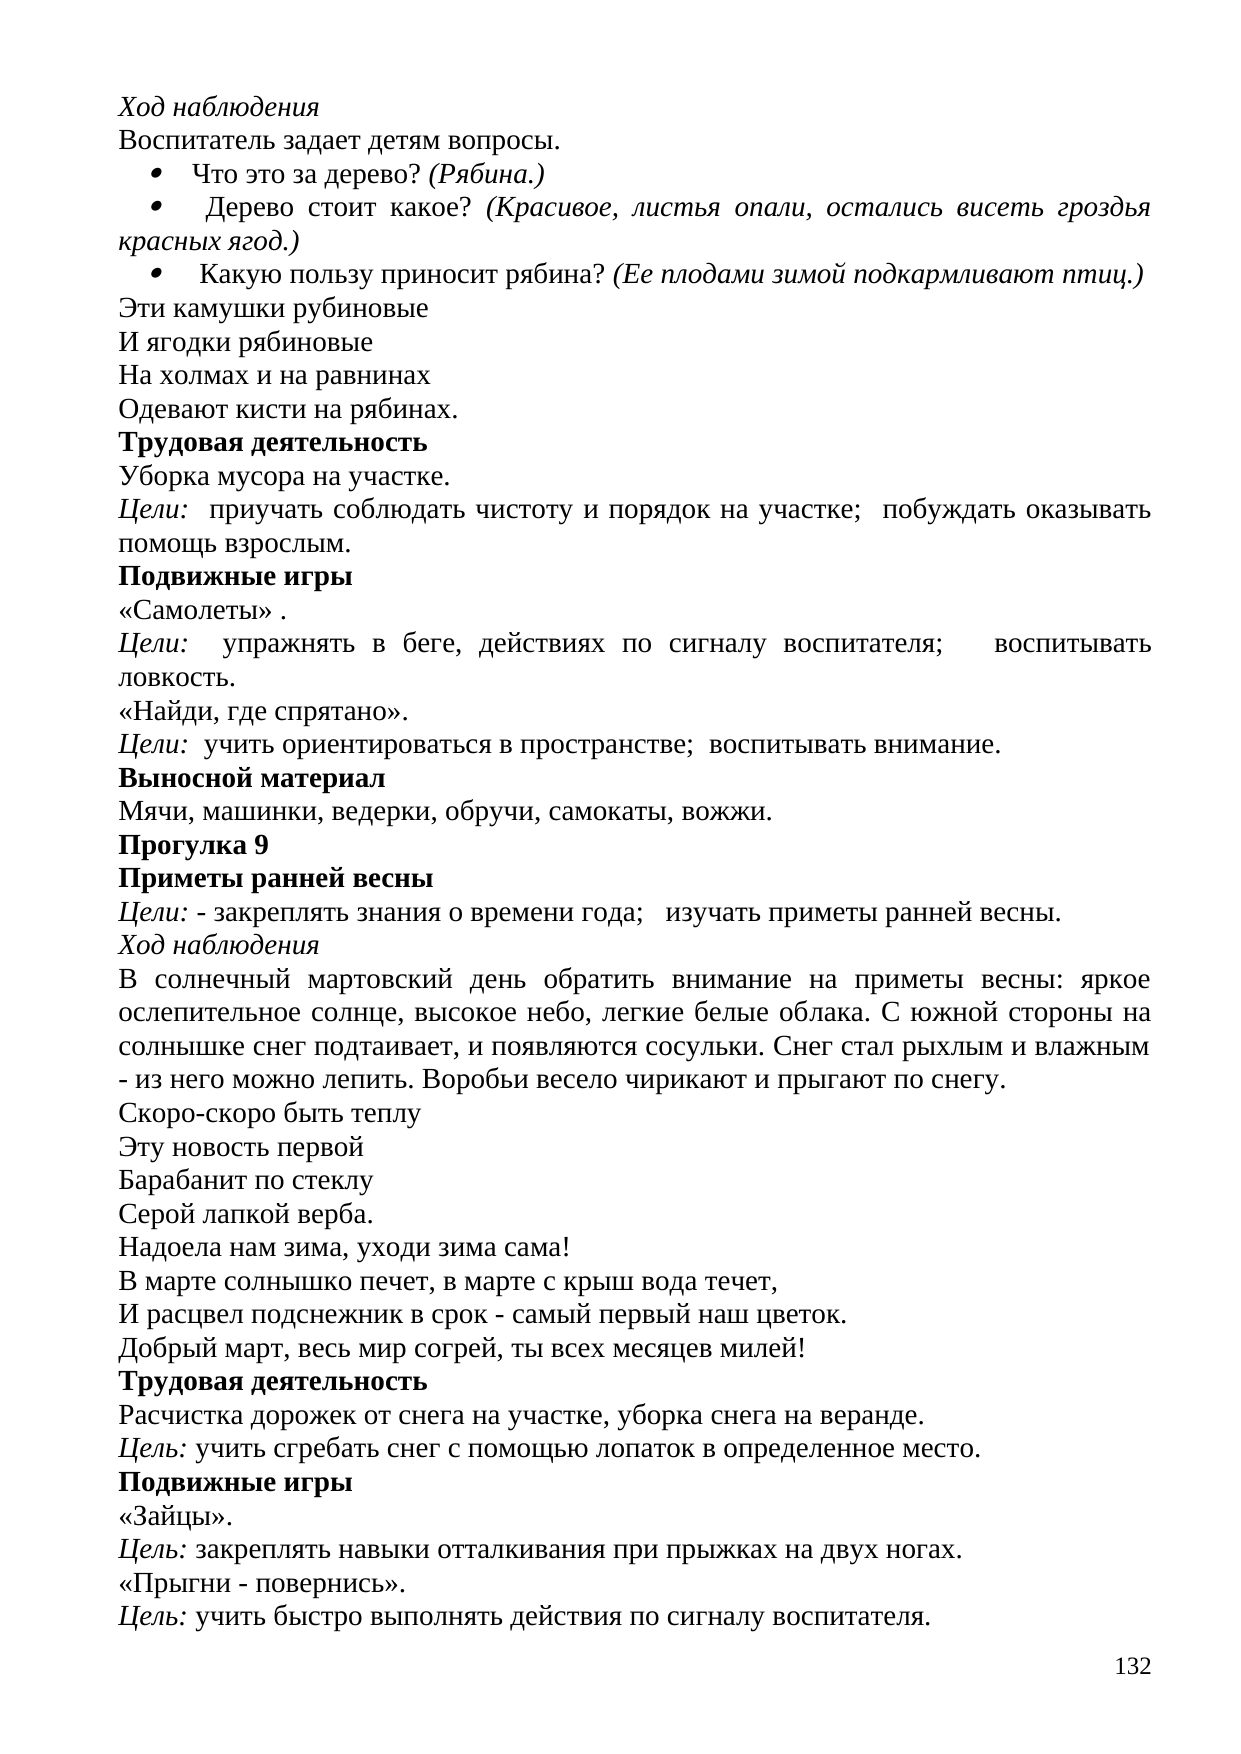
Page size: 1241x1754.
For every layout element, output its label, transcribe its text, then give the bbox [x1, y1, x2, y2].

text В солнечный мартовский день обратить внимание на приметы весны: яркое ослепительное солнце, высокое небо, легкие белые облака. С южной стороны на солнышке снег подтаивает, и появляются сосульки. Снег стал рыхлым и влажным - из него можно лепить. Воробьи весело чирикают и прыгают по снегу. [118, 961, 1152, 1095]
text В марте солнышко печет, в марте с крыш вода течет, [118, 1263, 1152, 1296]
text Воспитатель задает детям вопросы. [118, 122, 1152, 156]
text «Зайцы». [118, 1498, 1152, 1531]
text Ход наблюдения [118, 89, 1152, 122]
text Прогулка 9 [118, 827, 1152, 860]
text «Самолеты» . [118, 592, 1152, 626]
text Барабанит по стеклу [118, 1162, 1152, 1196]
text Подвижные игры [118, 1464, 1152, 1498]
text Подвижные игры [118, 558, 1152, 592]
text И ягодки рябиновые [118, 324, 1152, 357]
text «Прыгни - повернись». [118, 1565, 1152, 1598]
text Мячи, машинки, ведерки, обручи, самокаты, вожжи. [118, 793, 1152, 827]
text Цель: учить быстро выполнять действия по сигналу воспитателя. [118, 1598, 1152, 1632]
text Эти камушки рубиновые [118, 290, 1152, 324]
text Ход наблюдения [118, 927, 1152, 961]
text Трудовая деятельность [118, 424, 1152, 458]
text «Найди, где спрятано». [118, 693, 1152, 726]
text Добрый март, весь мир согрей, ты всех месяцев милей! [118, 1330, 1152, 1363]
text Выносной материал [118, 760, 1152, 793]
text Скоро-скоро быть теплу [118, 1095, 1152, 1129]
text И расцвел подснежник в срок - самый первый наш цветок. [118, 1296, 1152, 1330]
text Расчистка дорожек от снега на участке, уборка снега на веранде. [118, 1397, 1152, 1431]
list Дерево стоит какое? (Красивое, листья опали, остались висеть гроздья красных ягод.) [118, 189, 1152, 257]
text Уборка мусора на участке. [118, 458, 1152, 491]
text Серой лапкой верба. [118, 1196, 1152, 1229]
text Приметы ранней весны [118, 860, 1152, 894]
text Цели: - закреплять знания о времени года; изучать приметы ранней весны. [118, 894, 1152, 927]
text Надоела нам зима, уходи зима сама! [118, 1229, 1152, 1263]
text На холмах и на равнинах [118, 357, 1152, 391]
list Что это за дерево? (Рябина.) [118, 156, 1152, 189]
list Какую пользу приносит рябина? (Ее плодами зимой подкармливают птиц.) [118, 257, 1152, 290]
text Трудовая деятельность [118, 1363, 1152, 1397]
text Цели: приучать соблюдать чистоту и порядок на участке; побуждать оказывать помощь взрослым. [118, 491, 1152, 558]
text Эту новость первой [118, 1129, 1152, 1162]
text Цели: упражнять в беге, действиях по сигналу воспитателя; воспитывать ловкость. [118, 626, 1152, 693]
text Цель: закреплять навыки отталкивания при прыжках на двух ногах. [118, 1531, 1152, 1565]
text Цели: учить ориентироваться в пространстве; воспитывать внимание. [118, 726, 1152, 760]
text Одевают кисти на рябинах. [118, 391, 1152, 424]
text Цель: учить сгребать снег с помощью лопаток в определенное место. [118, 1431, 1152, 1464]
